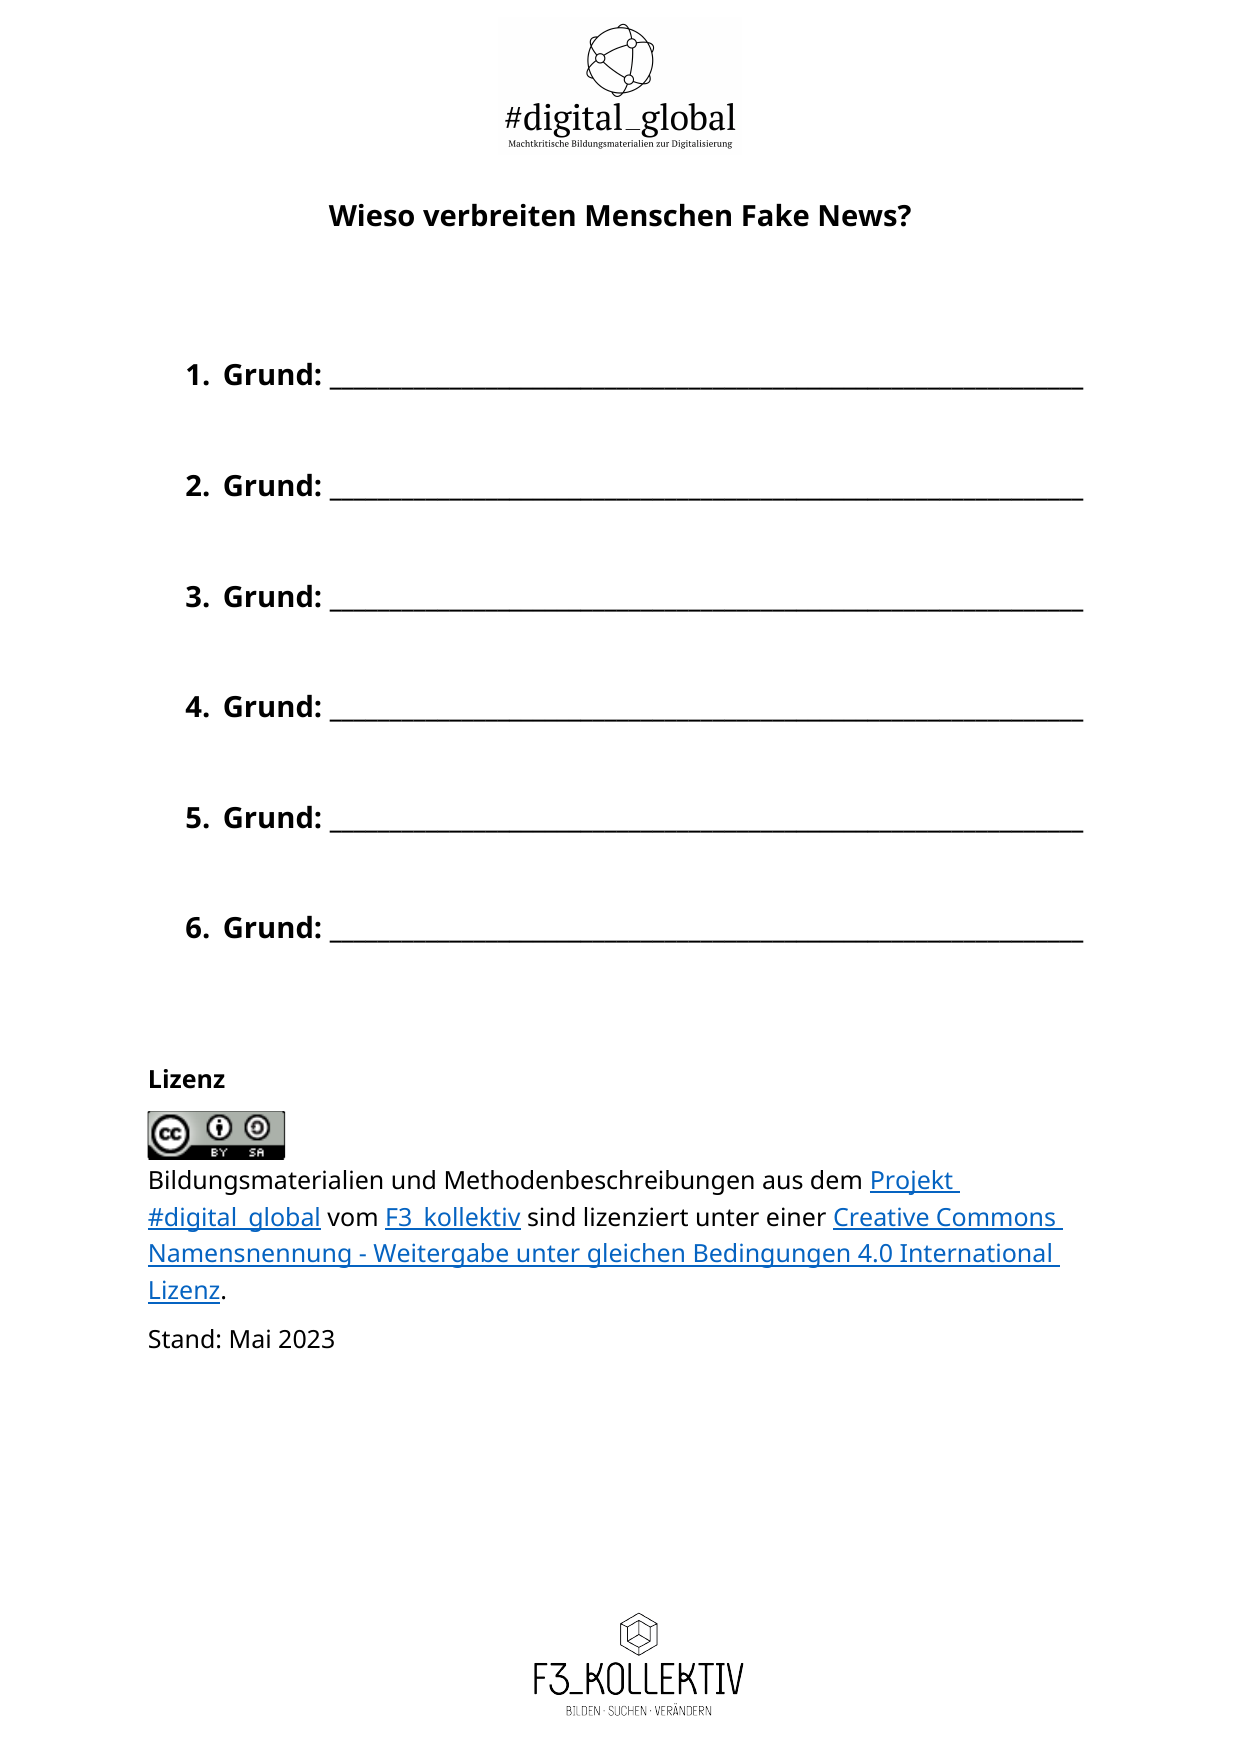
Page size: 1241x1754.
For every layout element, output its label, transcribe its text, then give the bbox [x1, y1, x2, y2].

text Stand: Mai 2023 [148, 1322, 1093, 1356]
list Grund: _______________________________________________________________ [185, 576, 1093, 616]
text Lizenz [148, 1062, 1093, 1096]
list Grund: _______________________________________________________________ [185, 355, 1093, 394]
list Grund: _______________________________________________________________ [185, 465, 1093, 505]
text Wieso verbreiten Menschen Fake News? [148, 195, 1093, 234]
picture [498, 17, 743, 155]
list Grund: _______________________________________________________________ [185, 908, 1093, 947]
list Grund: _______________________________________________________________ [185, 797, 1093, 837]
picture [147, 1111, 286, 1160]
picture [528, 1607, 750, 1722]
text Bildungsmaterialien und Methodenbeschreibungen aus dem Projekt #digital_global vom F3_kollektiv sind lizenziert unter einer Creative Commons Namensnennung - Weitergabe unter gleichen Bedingungen 4.0 International Lizenz. [148, 1111, 1093, 1307]
list Grund: _______________________________________________________________ [185, 687, 1093, 726]
